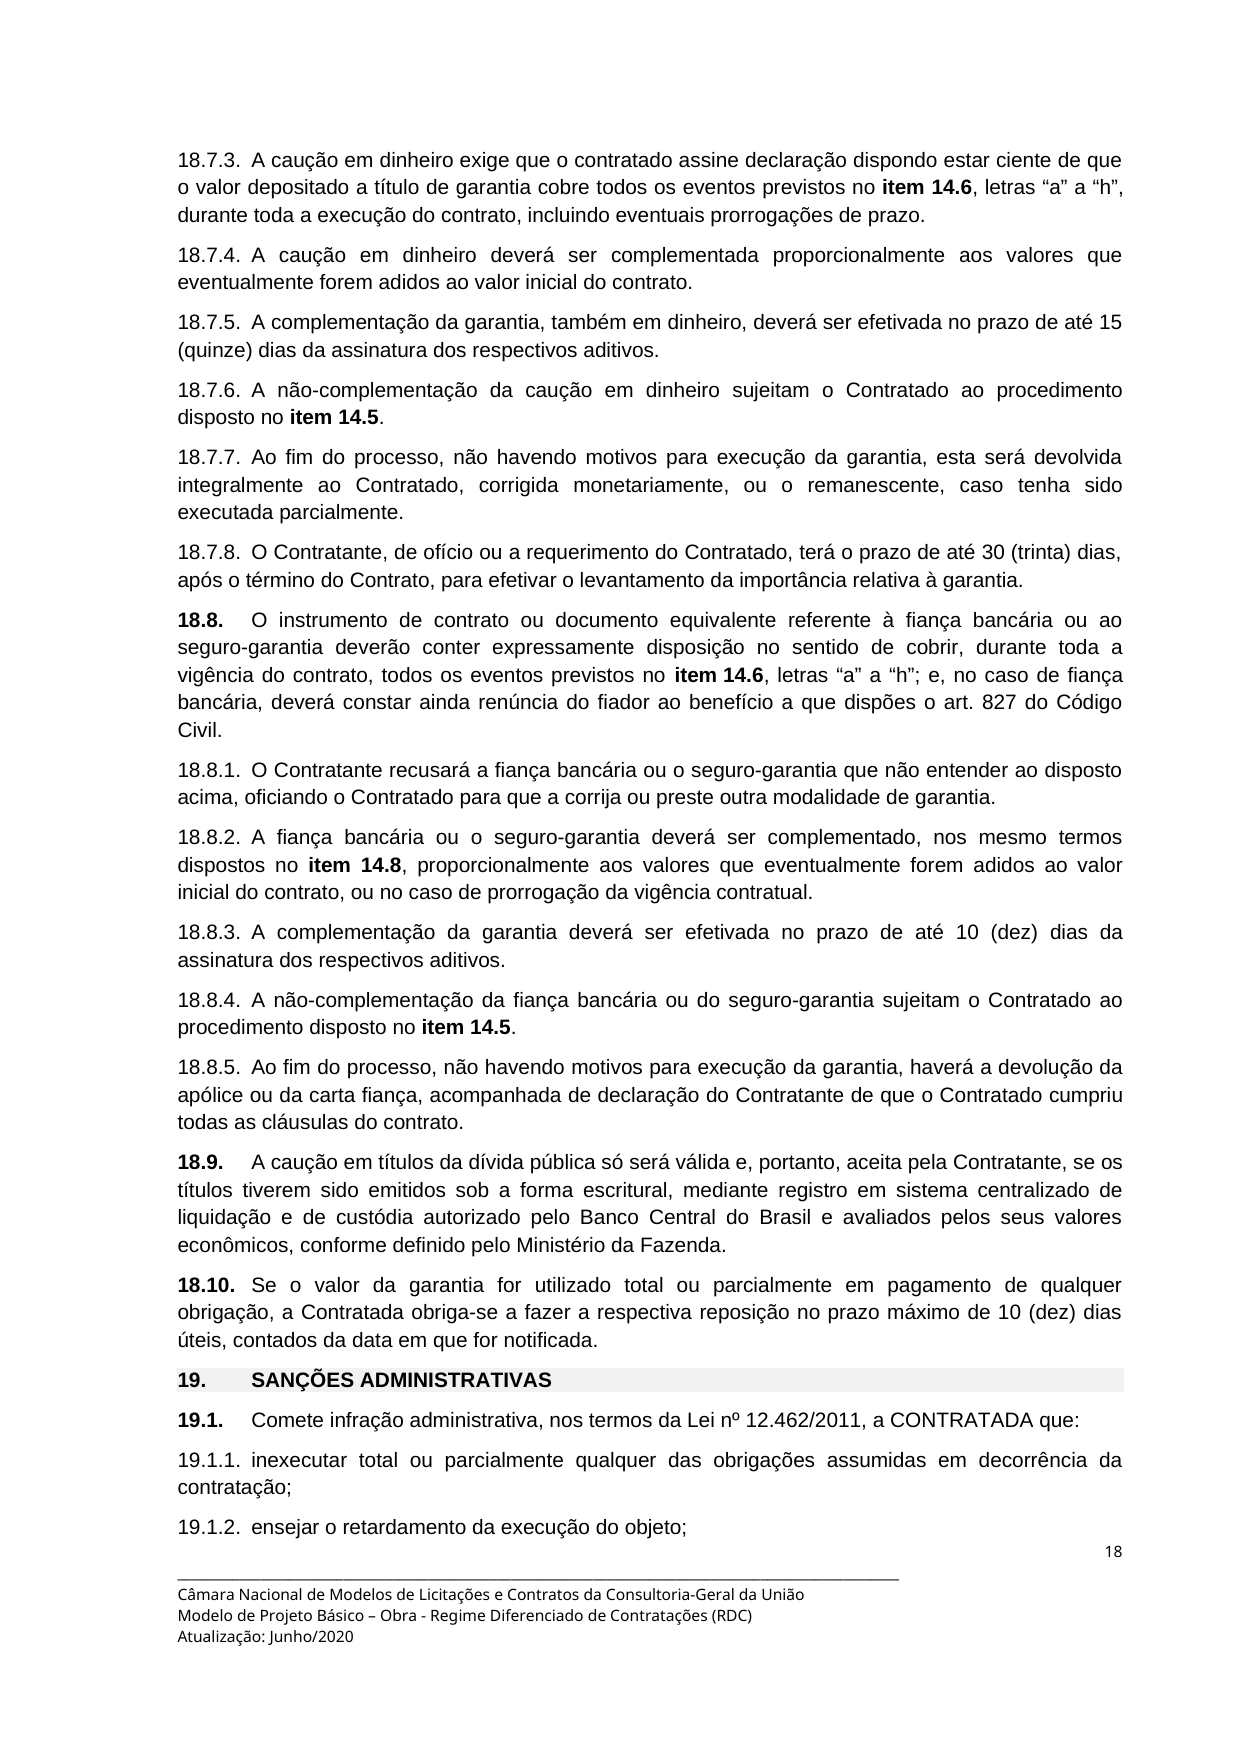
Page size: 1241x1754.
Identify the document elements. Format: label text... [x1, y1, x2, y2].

list O Contratante, de ofício ou a requerimento do Contratado, terá o prazo de até 30 (trinta) dias, após o término do Contrato, para efetivar o levantamento da importância relativa à garantia. [177, 540, 1124, 592]
list Comete infração administrativa, nos termos da Lei nº 12.462/2011, a CONTRATADA que: [177, 1408, 1124, 1432]
list ensejar o retardamento da execução do objeto; [177, 1515, 1124, 1539]
list A complementação da garantia, também em dinheiro, deverá ser efetivada no prazo de até 15 (quinze) dias da assinatura dos respectivos aditivos. [177, 310, 1124, 362]
list Ao fim do processo, não havendo motivos para execução da garantia, esta será devolvida integralmente ao Contratado, corrigida monetariamente, ou o remanescente, caso tenha sido executada parcialmente. [177, 445, 1124, 524]
list A caução em títulos da dívida pública só será válida e, portanto, aceita pela Contratante, se os títulos tiverem sido emitidos sob a forma escritural, mediante registro em sistema centralizado de liquidação e de custódia autorizado pelo Banco Central do Brasil e avaliados pelos seus valores econômicos, conforme definido pelo Ministério da Fazenda. [177, 1150, 1124, 1257]
list O Contratante recusará a fiança bancária ou o seguro-garantia que não entender ao disposto acima, oficiando o Contratado para que a corrija ou preste outra modalidade de garantia. [177, 758, 1124, 809]
list Ao fim do processo, não havendo motivos para execução da garantia, haverá a devolução da apólice ou da carta fiança, acompanhada de declaração do Contratante de que o Contratado cumpriu todas as cláusulas do contrato. [177, 1055, 1124, 1134]
list A caução em dinheiro exige que o contratado assine declaração dispondo estar ciente de que o valor depositado a título de garantia cobre todos os eventos previstos no item 14.6, letras “a” a “h”, durante toda a execução do contrato, incluindo eventuais prorrogações de prazo. [177, 148, 1124, 227]
list Se o valor da garantia for utilizado total ou parcialmente em pagamento de qualquer obrigação, a Contratada obriga-se a fazer a respectiva reposição no prazo máximo de 10 (dez) dias úteis, contados da data em que for notificada. [177, 1273, 1124, 1352]
list SANÇÕES ADMINISTRATIVAS [177, 1368, 1124, 1392]
list inexecutar total ou parcialmente qualquer das obrigações assumidas em decorrência da contratação; [177, 1448, 1124, 1499]
list A não-complementação da fiança bancária ou do seguro-garantia sujeitam o Contratado ao procedimento disposto no item 14.5. [177, 988, 1124, 1039]
list A fiança bancária ou o seguro-garantia deverá ser complementado, nos mesmo termos dispostos no item 14.8, proporcionalmente aos valores que eventualmente forem adidos ao valor inicial do contrato, ou no caso de prorrogação da vigência contratual. [177, 825, 1124, 904]
list A caução em dinheiro deverá ser complementada proporcionalmente aos valores que eventualmente forem adidos ao valor inicial do contrato. [177, 243, 1124, 294]
list A não-complementação da caução em dinheiro sujeitam o Contratado ao procedimento disposto no item 14.5. [177, 378, 1124, 429]
list A complementação da garantia deverá ser efetivada no prazo de até 10 (dez) dias da assinatura dos respectivos aditivos. [177, 920, 1124, 972]
list O instrumento de contrato ou documento equivalente referente à fiança bancária ou ao seguro-garantia deverão conter expressamente disposição no sentido de cobrir, durante toda a vigência do contrato, todos os eventos previstos no item 14.6, letras “a” a “h”; e, no caso de fiança bancária, deverá constar ainda renúncia do fiador ao benefício a que dispões o art. 827 do Código Civil. [177, 608, 1124, 742]
